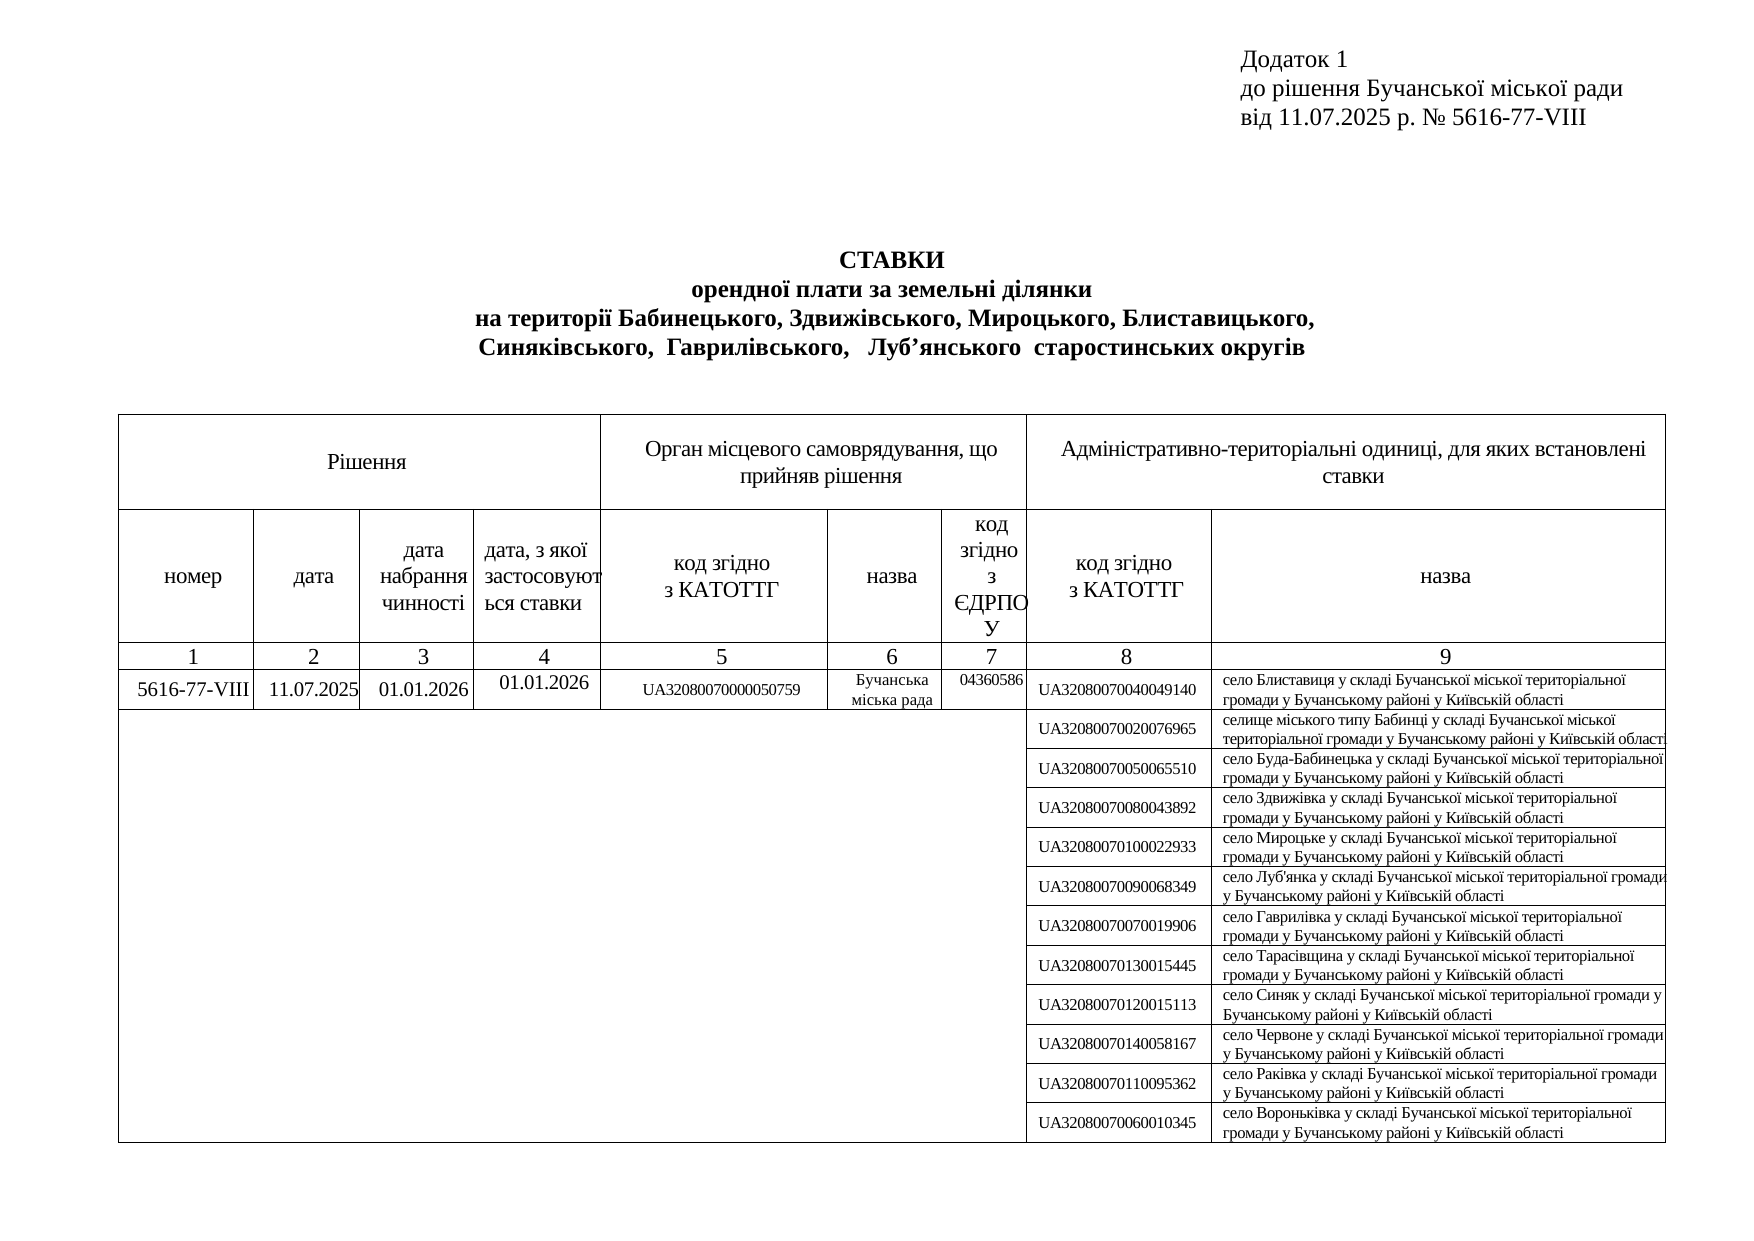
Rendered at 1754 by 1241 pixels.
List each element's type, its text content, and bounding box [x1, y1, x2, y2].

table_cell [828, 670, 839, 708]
text Додаток 1 до рішення Бучанської міської ради [1240, 44, 1665, 102]
table_cell UA32080070080043892 [1027, 788, 1211, 827]
table_header Орган місцевого самоврядування, що прийняв рішення [601, 415, 1026, 509]
table_cell код згідно з КАТОТТГ [601, 510, 827, 642]
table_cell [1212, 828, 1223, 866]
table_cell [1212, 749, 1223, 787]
table_cell UA32080070110095362 [1027, 1064, 1211, 1102]
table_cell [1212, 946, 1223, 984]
table_cell [119, 710, 1026, 1142]
table_cell код згідно з КАТОТТГ [1027, 510, 1211, 642]
table_cell UA32080070090068349 [1027, 867, 1211, 905]
text на території Бабинецького, Здвижівського, Мироцького, Блиставицького, [118, 303, 1665, 332]
table_cell 01.01.2026 [474, 670, 600, 708]
text від 11.07.2025 р. № 5616-77-VIII [1240, 102, 1665, 131]
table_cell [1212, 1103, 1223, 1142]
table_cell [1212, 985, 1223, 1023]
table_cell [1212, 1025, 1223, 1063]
table_cell UA32080070060010345 [1027, 1103, 1211, 1142]
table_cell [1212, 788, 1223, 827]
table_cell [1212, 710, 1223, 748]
table_cell UA32080070100022933 [1027, 828, 1211, 866]
table_cell назва [828, 510, 941, 642]
text Синяківського, Гаврилівського, Луб’янського старостинських округів [118, 332, 1665, 361]
table_cell 01.01.2026 [360, 670, 473, 708]
table_cell дата, з якої застосовуються ставки [474, 510, 600, 642]
table_header Адміністративно-територіальні одиниці, для яких встановлені ставки [1027, 415, 1665, 509]
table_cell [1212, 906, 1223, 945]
table_cell UA32080070050065510 [1027, 749, 1211, 787]
table_cell дата [254, 510, 359, 642]
table_cell UA32080070020076965 [1027, 710, 1211, 748]
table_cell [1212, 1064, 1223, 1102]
table_header Рішення [119, 415, 600, 509]
table_cell назва [1212, 510, 1665, 642]
table_cell UA32080070120015113 [1027, 985, 1211, 1023]
table_cell номер [119, 510, 253, 642]
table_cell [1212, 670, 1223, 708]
table_cell UA32080070130015445 [1027, 946, 1211, 984]
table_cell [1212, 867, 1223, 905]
table_cell 11.07.2025 [254, 670, 359, 708]
table_cell UA32080070040049140 [1027, 670, 1211, 708]
table_cell UA32080070000050759 [601, 670, 827, 708]
table_cell 04360586 [942, 670, 1026, 708]
table_cell 5616-77-VIII [119, 670, 253, 708]
table_cell UA32080070070019906 [1027, 906, 1211, 945]
table_cell дата набрання чинності [360, 510, 473, 642]
table_cell UA32080070140058167 [1027, 1025, 1211, 1063]
text СТАВКИ орендної плати за земельні ділянки [118, 246, 1665, 303]
